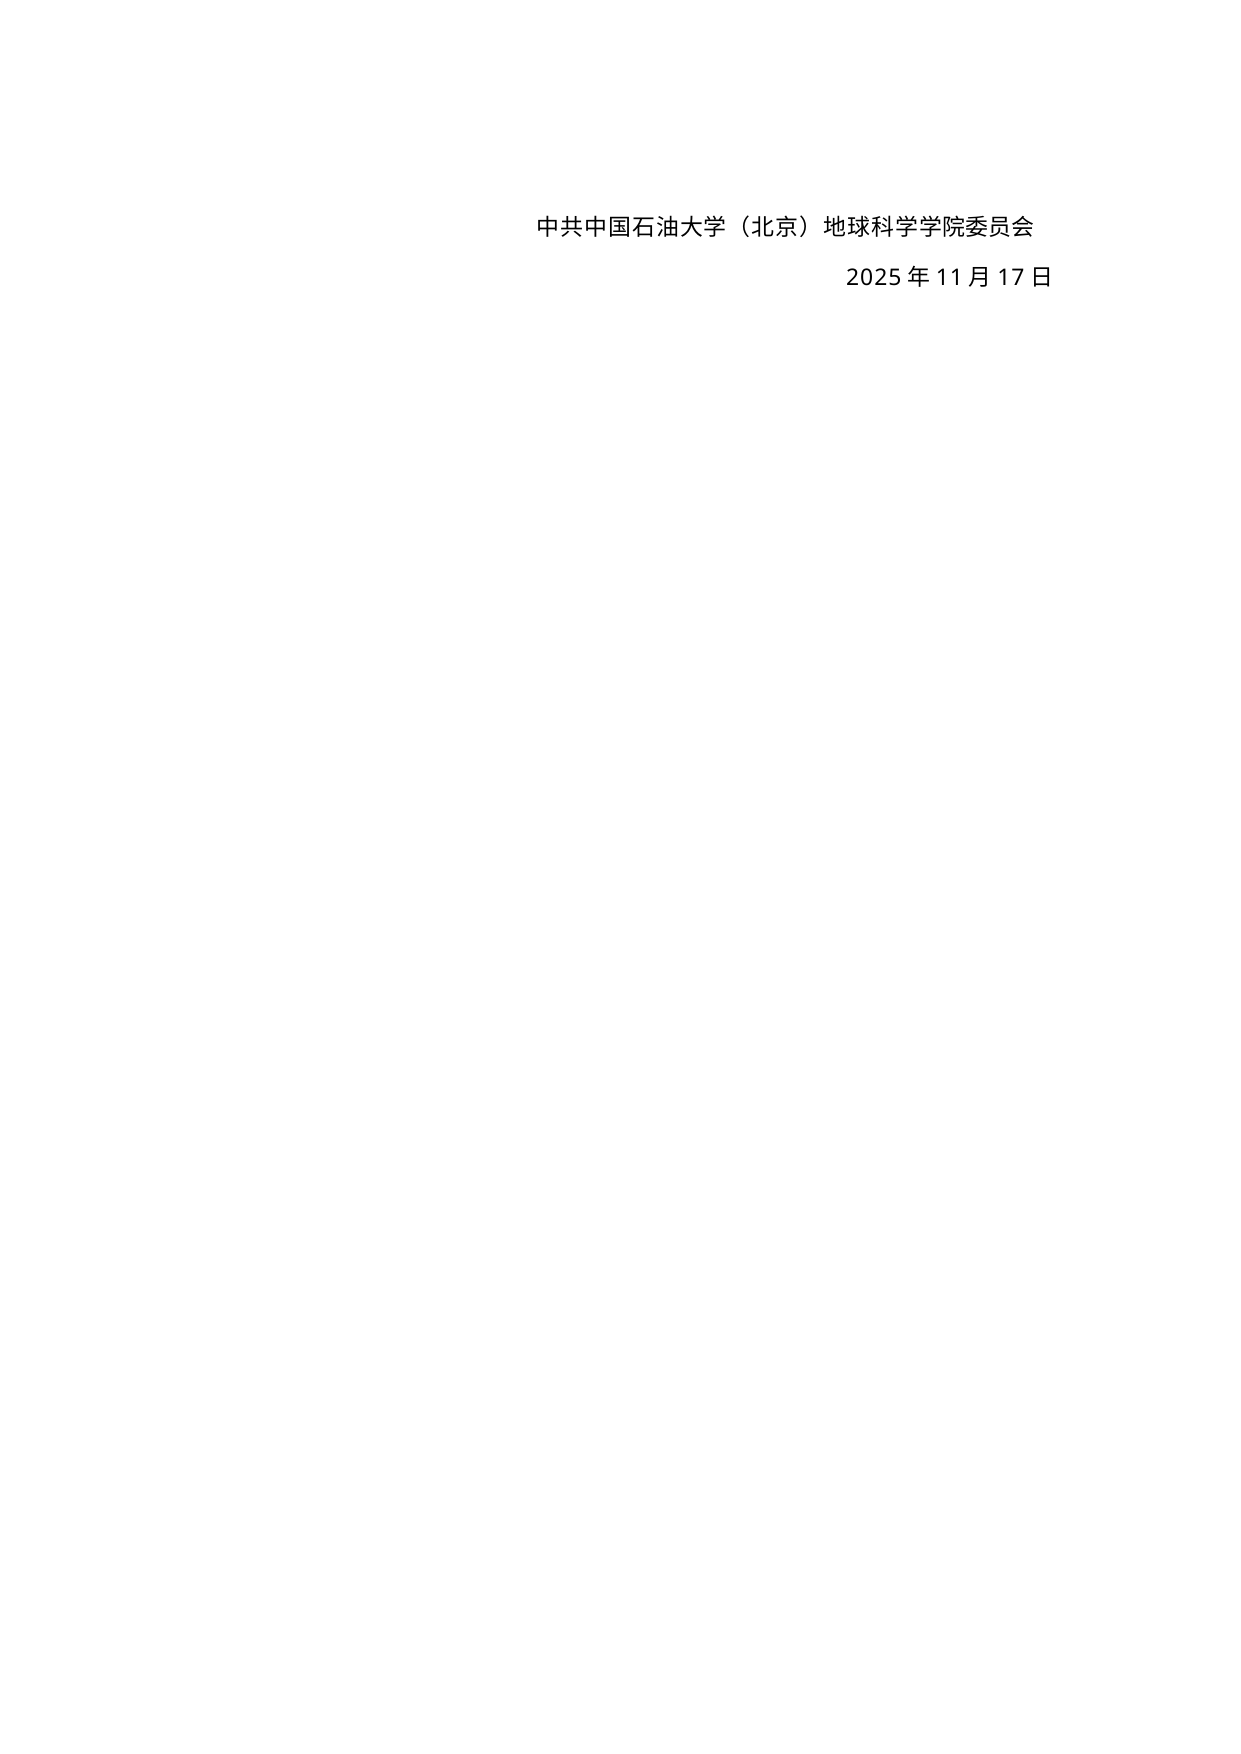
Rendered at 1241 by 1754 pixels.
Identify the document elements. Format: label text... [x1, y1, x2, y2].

text 中共中国石油大学（北京）地球科学学院委员会 [187, 209, 1034, 242]
text 2025年11月17日 [187, 259, 1053, 292]
